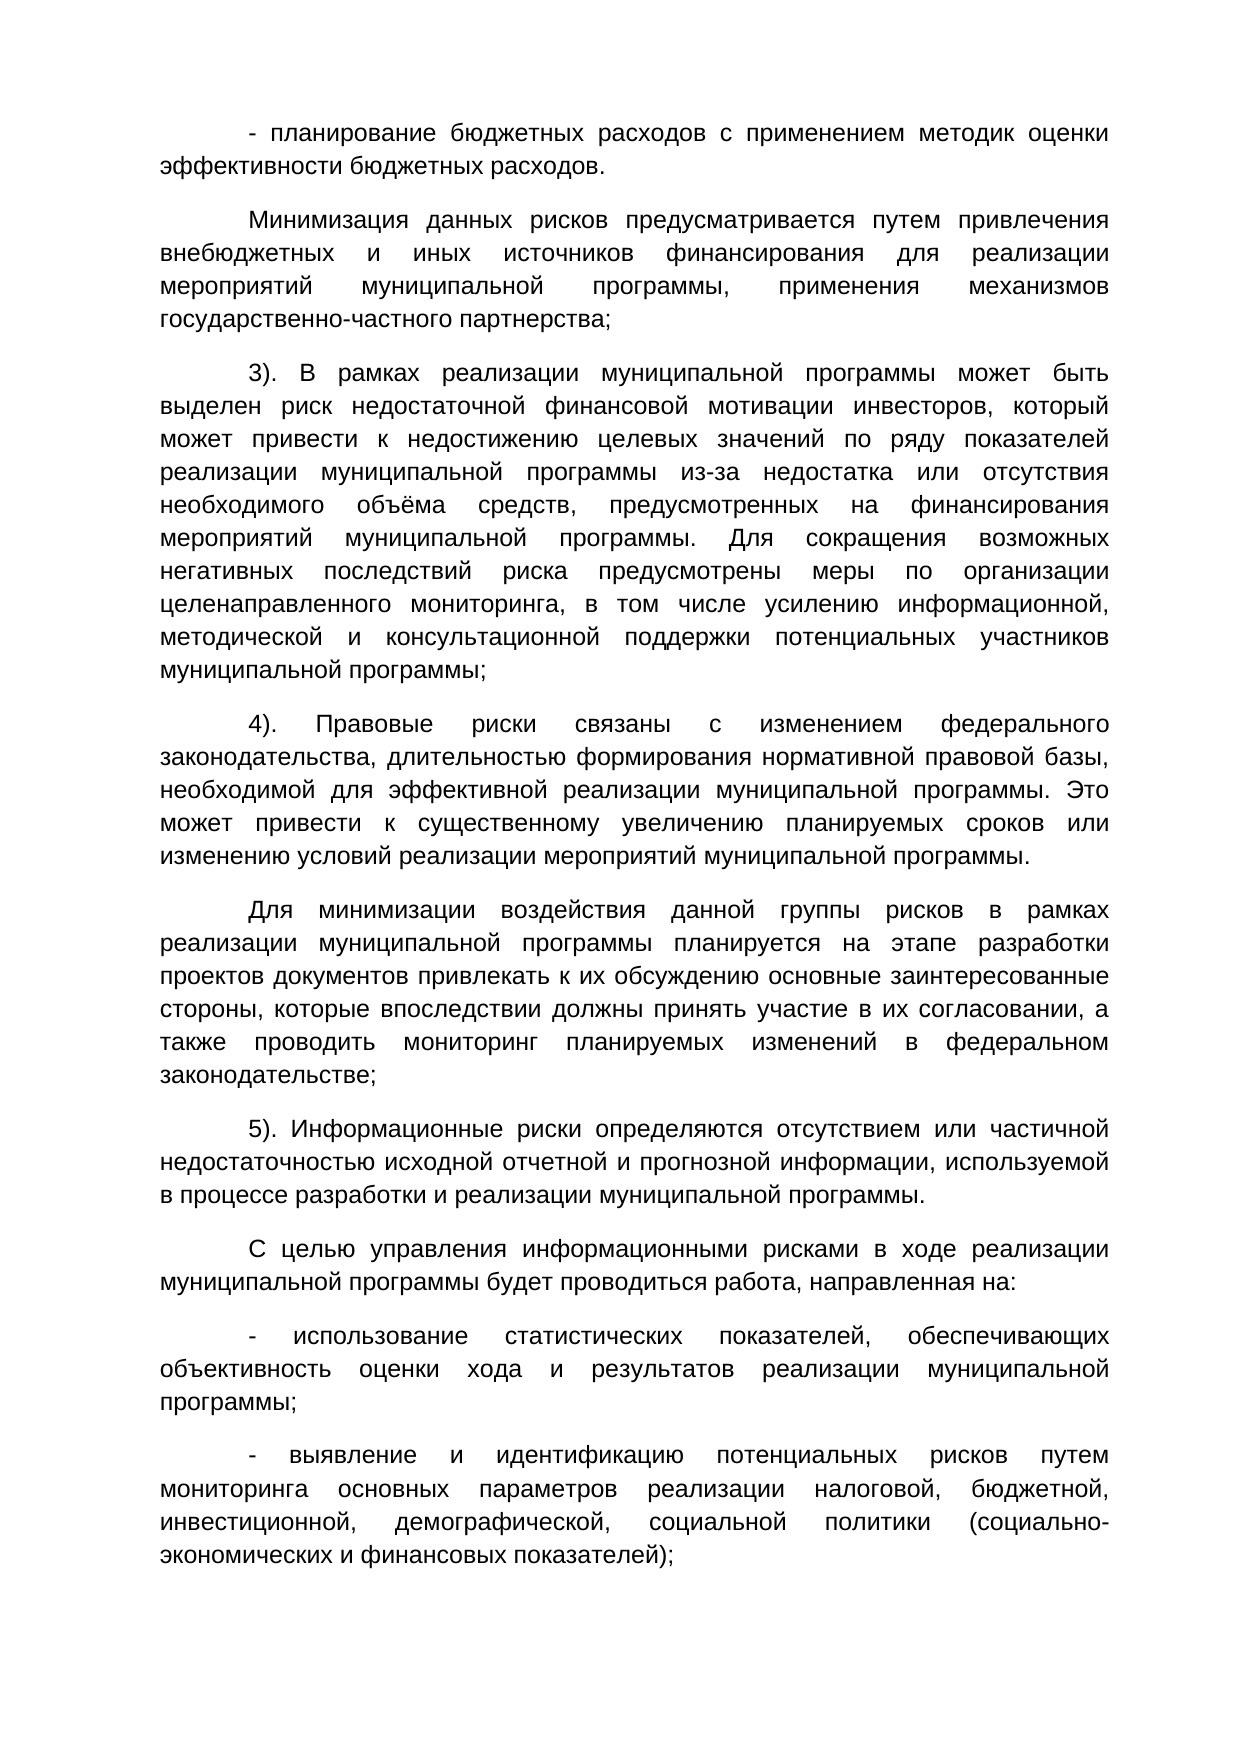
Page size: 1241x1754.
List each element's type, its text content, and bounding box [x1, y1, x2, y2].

text - выявление и идентификацию потенциальных рисков путем мониторинга основных параметров реализации налоговой, бюджетной, инвестиционной, демографической, социальной политики (социально-экономических и финансовых показателей); [159, 1441, 1110, 1568]
text 4). Правовые риски связаны с изменением федерального законодательства, длительностью формирования нормативной правовой базы, необходимой для эффективной реализации муниципальной программы. Это может привести к существенному увеличению планируемых сроков или изменению условий реализации мероприятий муниципальной программы. [159, 709, 1110, 870]
text 3). В рамках реализации муниципальной программы может быть выделен риск недостаточной финансовой мотивации инвесторов, который может привести к недостижению целевых значений по ряду показателей реализации муниципальной программы из-за недостатка или отсутствия необходимого объёма средств, предусмотренных на финансирования мероприятий муниципальной программы. Для сокращения возможных негативных последствий риска предусмотрены меры по организации целенаправленного мониторинга, в том числе усилению информационной, методической и консультационной поддержки потенциальных участников муниципальной программы; [159, 358, 1110, 684]
text - использование статистических показателей, обеспечивающих объективность оценки хода и результатов реализации муниципальной программы; [159, 1321, 1110, 1415]
text Для минимизации воздействия данной группы рисков в рамках реализации муниципальной программы планируется на этапе разработки проектов документов привлекать к их обсуждению основные заинтересованные стороны, которые впоследствии должны принять участие в их согласовании, а также проводить мониторинг планируемых изменений в федеральном законодательстве; [159, 895, 1110, 1089]
text С целью управления информационными рисками в ходе реализации муниципальной программы будет проводиться работа, направленная на: [159, 1234, 1110, 1296]
text - планирование бюджетных расходов с применением методик оценки эффективности бюджетных расходов. [159, 118, 1110, 180]
text Минимизация данных рисков предусматривается путем привлечения внебюджетных и иных источников финансирования для реализации мероприятий муниципальной программы, применения механизмов государственно-частного партнерства; [159, 205, 1110, 333]
text 5). Информационные риски определяются отсутствием или частичной недостаточностью исходной отчетной и прогнозной информации, используемой в процессе разработки и реализации муниципальной программы. [159, 1114, 1110, 1209]
